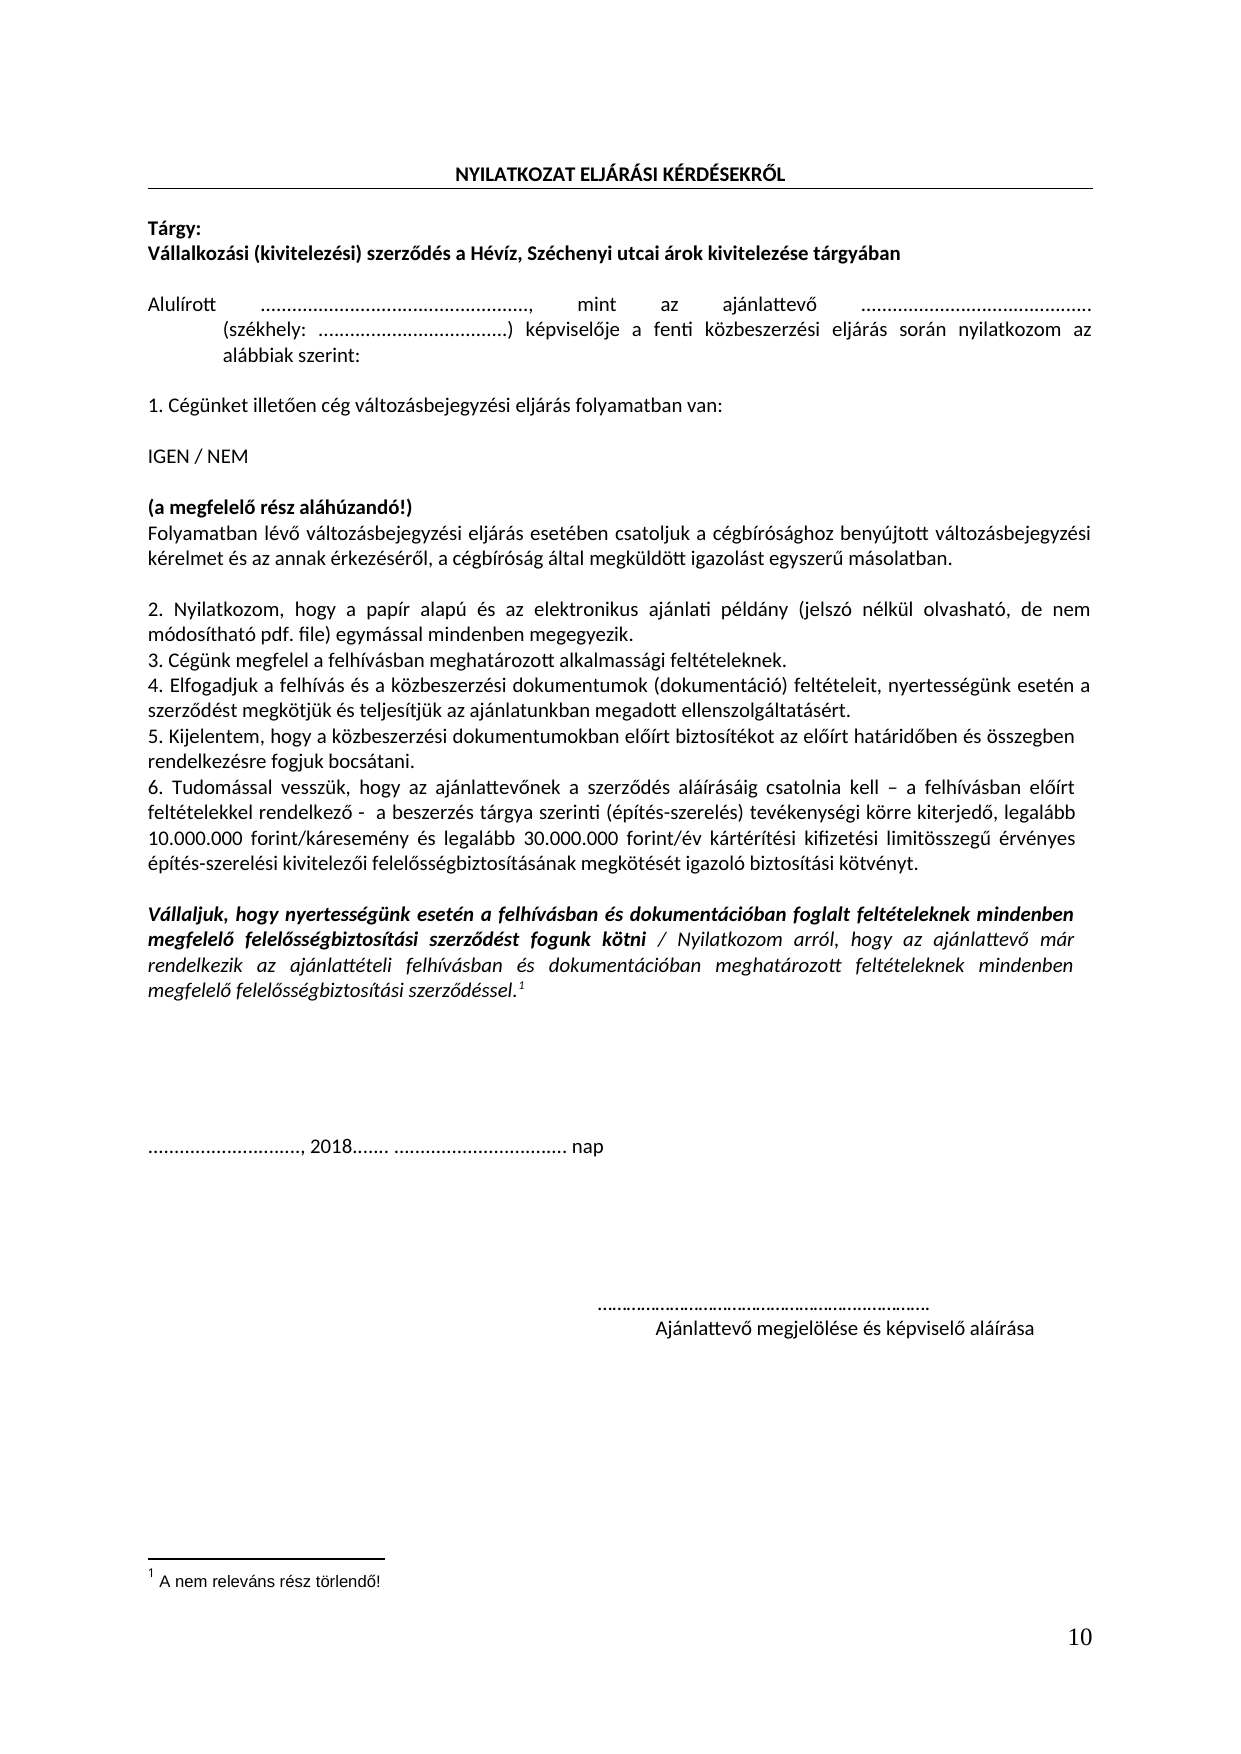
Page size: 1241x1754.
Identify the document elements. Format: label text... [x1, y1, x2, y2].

text 5. Kijelentem, hogy a közbeszerzési dokumentumokban előírt biztosítékot az előírt határidőben és összegben rendelkezésre fogjuk bocsátani. [148, 723, 1077, 774]
text Folyamatban lévő változásbejegyzési eljárás esetében csatoljuk a cégbírósághoz benyújtott változásbejegyzési kérelmet és az annak érkezéséről, a cégbíróság által megküldött igazolást egyszerű másolatban. [148, 520, 1093, 571]
text IGEN / NEM [148, 443, 1093, 469]
text 1. Cégünket illetően cég változásbejegyzési eljárás folyamatban van: [148, 393, 1093, 418]
text Tárgy: [148, 215, 1093, 240]
text Vállalkozási (kivitelezési) szerződés a Hévíz, Széchenyi utcai árok kivitelezése tárgyában [148, 240, 1093, 266]
text NYILATKOZAT ELJÁRÁSI KÉRDÉSEKRŐL [148, 161, 1093, 188]
text Ajánlattevő megjelölése és képviselő aláírása [148, 1315, 1093, 1341]
list 3. Cégünk megfelel a felhívásban meghatározott alkalmassági feltételeknek. [148, 647, 1093, 672]
text 6. Tudomással vesszük, hogy az ajánlattevőnek a szerződés aláírásáig csatolnia kell – a felhívásban előírt feltételekkel rendelkező - a beszerzés tárgya szerinti (építés-szerelés) tevékenységi körre kiterjedő, legalább 10.000.000 forint/káresemény és legalább 30.000.000 forint/év kártérítési kifizetési limitösszegű érvényes építés-szerelési kivitelezői felelősségbiztosításának megkötését igazoló biztosítási kötvényt. [148, 774, 1077, 876]
text ............................., 2018....... ................................. nap [148, 1133, 1093, 1159]
text (a megfelelő rész aláhúzandó!) [148, 494, 1093, 520]
text Alulírott ..................................................., mint az ajánlattevő ............................................ (székhely: ....................................) képviselője a fenti közbeszerzési eljárás során nyilatkozom az alábbiak szerint: [148, 291, 1093, 367]
text Vállaljuk, hogy nyertességünk esetén a felhívásban és dokumentációban foglalt feltételeknek mindenben megfelelő felelősségbiztosítási szerződést fogunk kötni / Nyilatkozom arról, hogy az ajánlattevő már rendelkezik az ajánlattételi felhívásban és dokumentációban meghatározott feltételeknek mindenben megfelelő felelősségbiztosítási szerződéssel. [148, 901, 1077, 1003]
text ………………………………………………..…………. [148, 1290, 1093, 1315]
text 2. Nyilatkozom, hogy a papír alapú és az elektronikus ajánlati példány (jelszó nélkül olvasható, de nem módosítható pdf. file) egymással mindenben megegyezik. [148, 596, 1093, 647]
list 4. Elfogadjuk a felhívás és a közbeszerzési dokumentumok (dokumentáció) feltételeit, nyertességünk esetén a szerződést megkötjük és teljesítjük az ajánlatunkban megadott ellenszolgáltatásért. [148, 672, 1093, 723]
